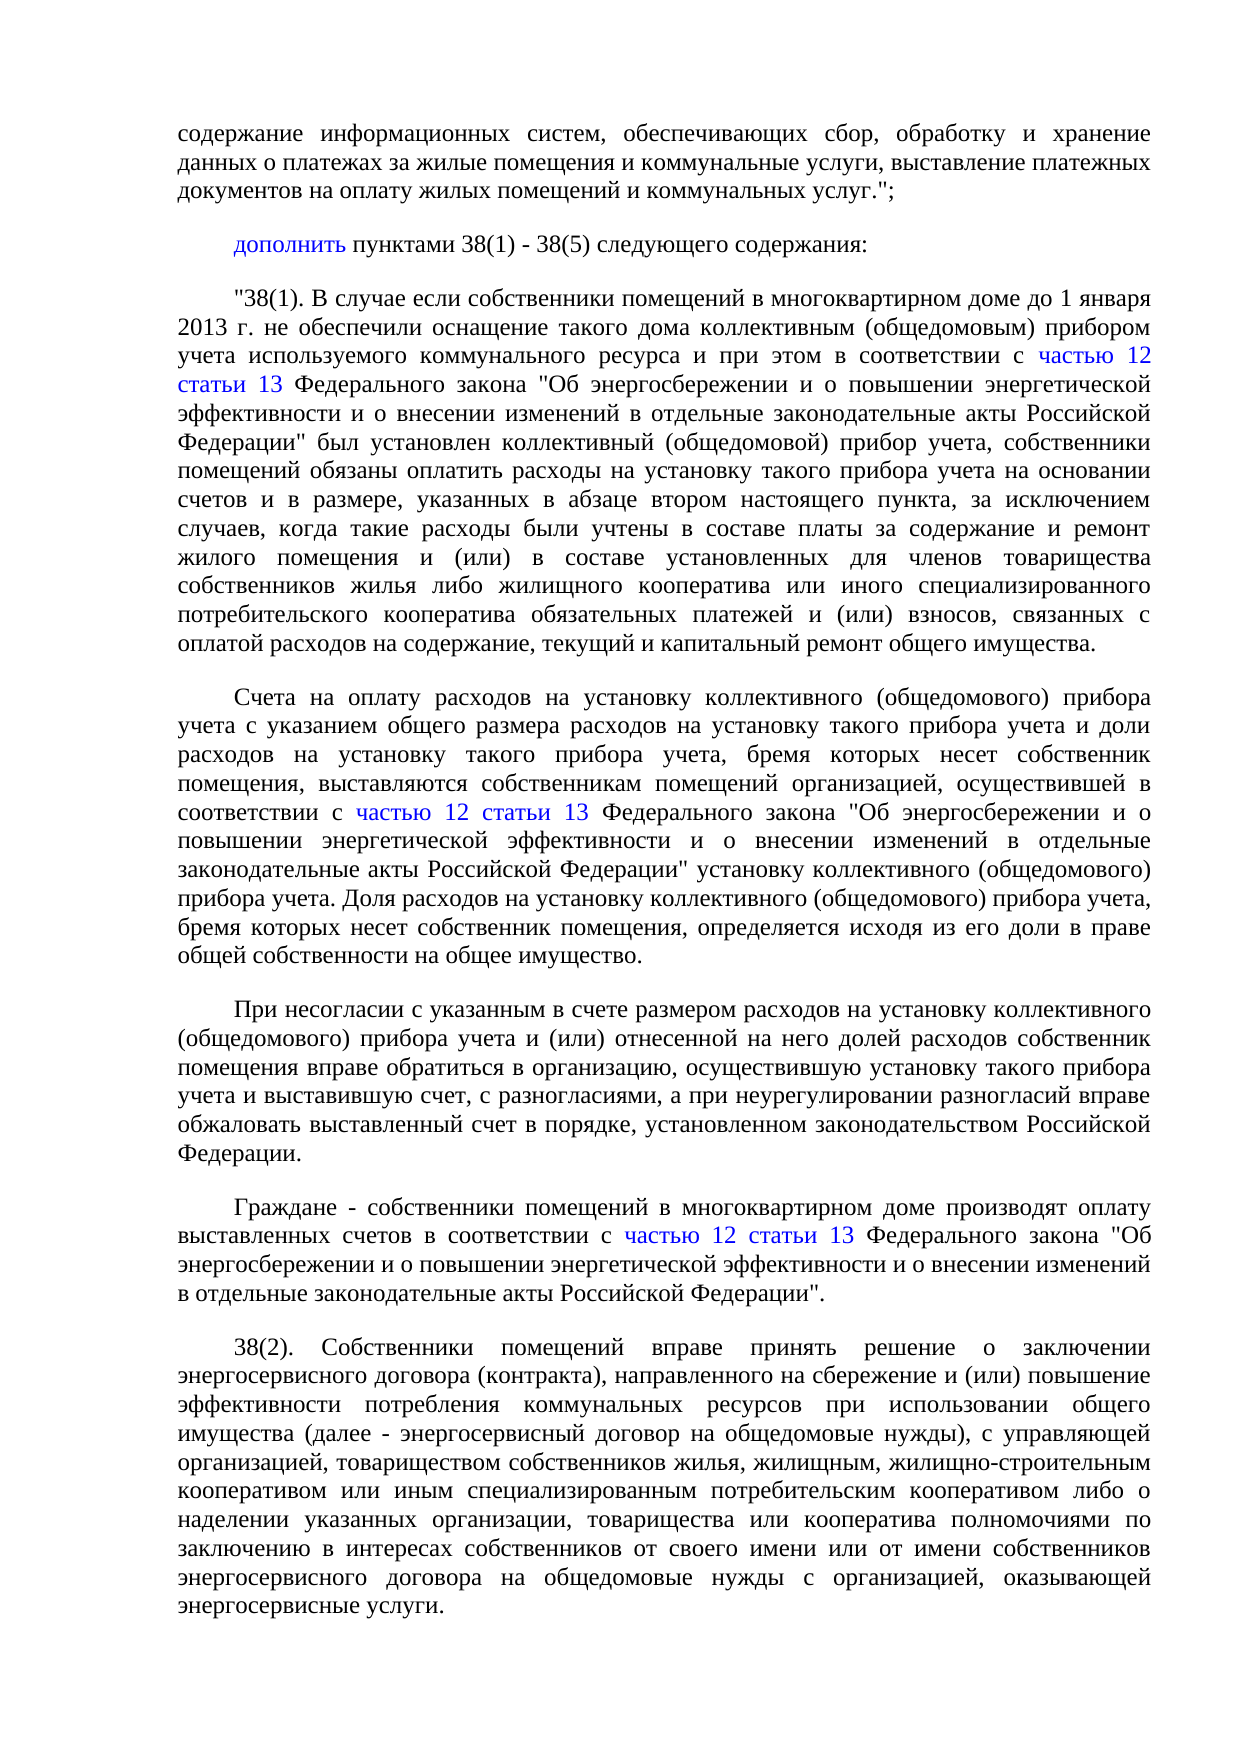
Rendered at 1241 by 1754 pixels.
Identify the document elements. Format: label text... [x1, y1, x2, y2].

text Счета на оплату расходов на установку коллективного (общедомового) прибора учета с указанием общего размера расходов на установку такого прибора учета и доли расходов на установку такого прибора учета, бремя которых несет собственник помещения, выставляются собственникам помещений организацией, осуществившей в соответствии с частью 12 статьи 13 Федерального закона "Об энергосбережении и о повышении энергетической эффективности и о внесении изменений в отдельные законодательные акты Российской Федерации" установку коллективного (общедомового) прибора учета. Доля расходов на установку коллективного (общедомового) прибора учета, бремя которых несет собственник помещения, определяется исходя из его доли в праве общей собственности на общее имущество. [177, 682, 1152, 969]
text 38(2). Собственники помещений вправе принять решение о заключении энергосервисного договора (контракта), направленного на сбережение и (или) повышение эффективности потребления коммунальных ресурсов при использовании общего имущества (далее - энергосервисный договор на общедомовые нужды), с управляющей организацией, товариществом собственников жилья, жилищным, жилищно-строительным кооперативом или иным специализированным потребительским кооперативом либо о наделении указанных организации, товарищества или кооператива полномочиями по заключению в интересах собственников от своего имени или от имени собственников энергосервисного договора на общедомовые нужды с организацией, оказывающей энергосервисные услуги. [177, 1332, 1152, 1619]
text "38(1). В случае если собственники помещений в многоквартирном доме до 1 января 2013 г. не обеспечили оснащение такого дома коллективным (общедомовым) прибором учета используемого коммунального ресурса и при этом в соответствии с частью 12 статьи 13 Федерального закона "Об энергосбережении и о повышении энергетической эффективности и о внесении изменений в отдельные законодательные акты Российской Федерации" был установлен коллективный (общедомовой) прибор учета, собственники помещений обязаны оплатить расходы на установку такого прибора учета на основании счетов и в размере, указанных в абзаце втором настоящего пункта, за исключением случаев, когда такие расходы были учтены в составе платы за содержание и ремонт жилого помещения и (или) в составе установленных для членов товарищества собственников жилья либо жилищного кооператива или иного специализированного потребительского кооператива обязательных платежей и (или) взносов, связанных с оплатой расходов на содержание, текущий и капитальный ремонт общего имущества. [177, 283, 1152, 657]
text дополнить пунктами 38(1) - 38(5) следующего содержания: [177, 229, 1152, 258]
text При несогласии с указанным в счете размером расходов на установку коллективного (общедомового) прибора учета и (или) отнесенной на него долей расходов собственник помещения вправе обратиться в организацию, осуществившую установку такого прибора учета и выставившую счет, с разногласиями, а при неурегулировании разногласий вправе обжаловать выставленный счет в порядке, установленном законодательством Российской Федерации. [177, 994, 1152, 1167]
text Граждане - собственники помещений в многоквартирном доме производят оплату выставленных счетов в соответствии с частью 12 статьи 13 Федерального закона "Об энергосбережении и о повышении энергетической эффективности и о внесении изменений в отдельные законодательные акты Российской Федерации". [177, 1192, 1152, 1307]
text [177, 118, 1152, 204]
